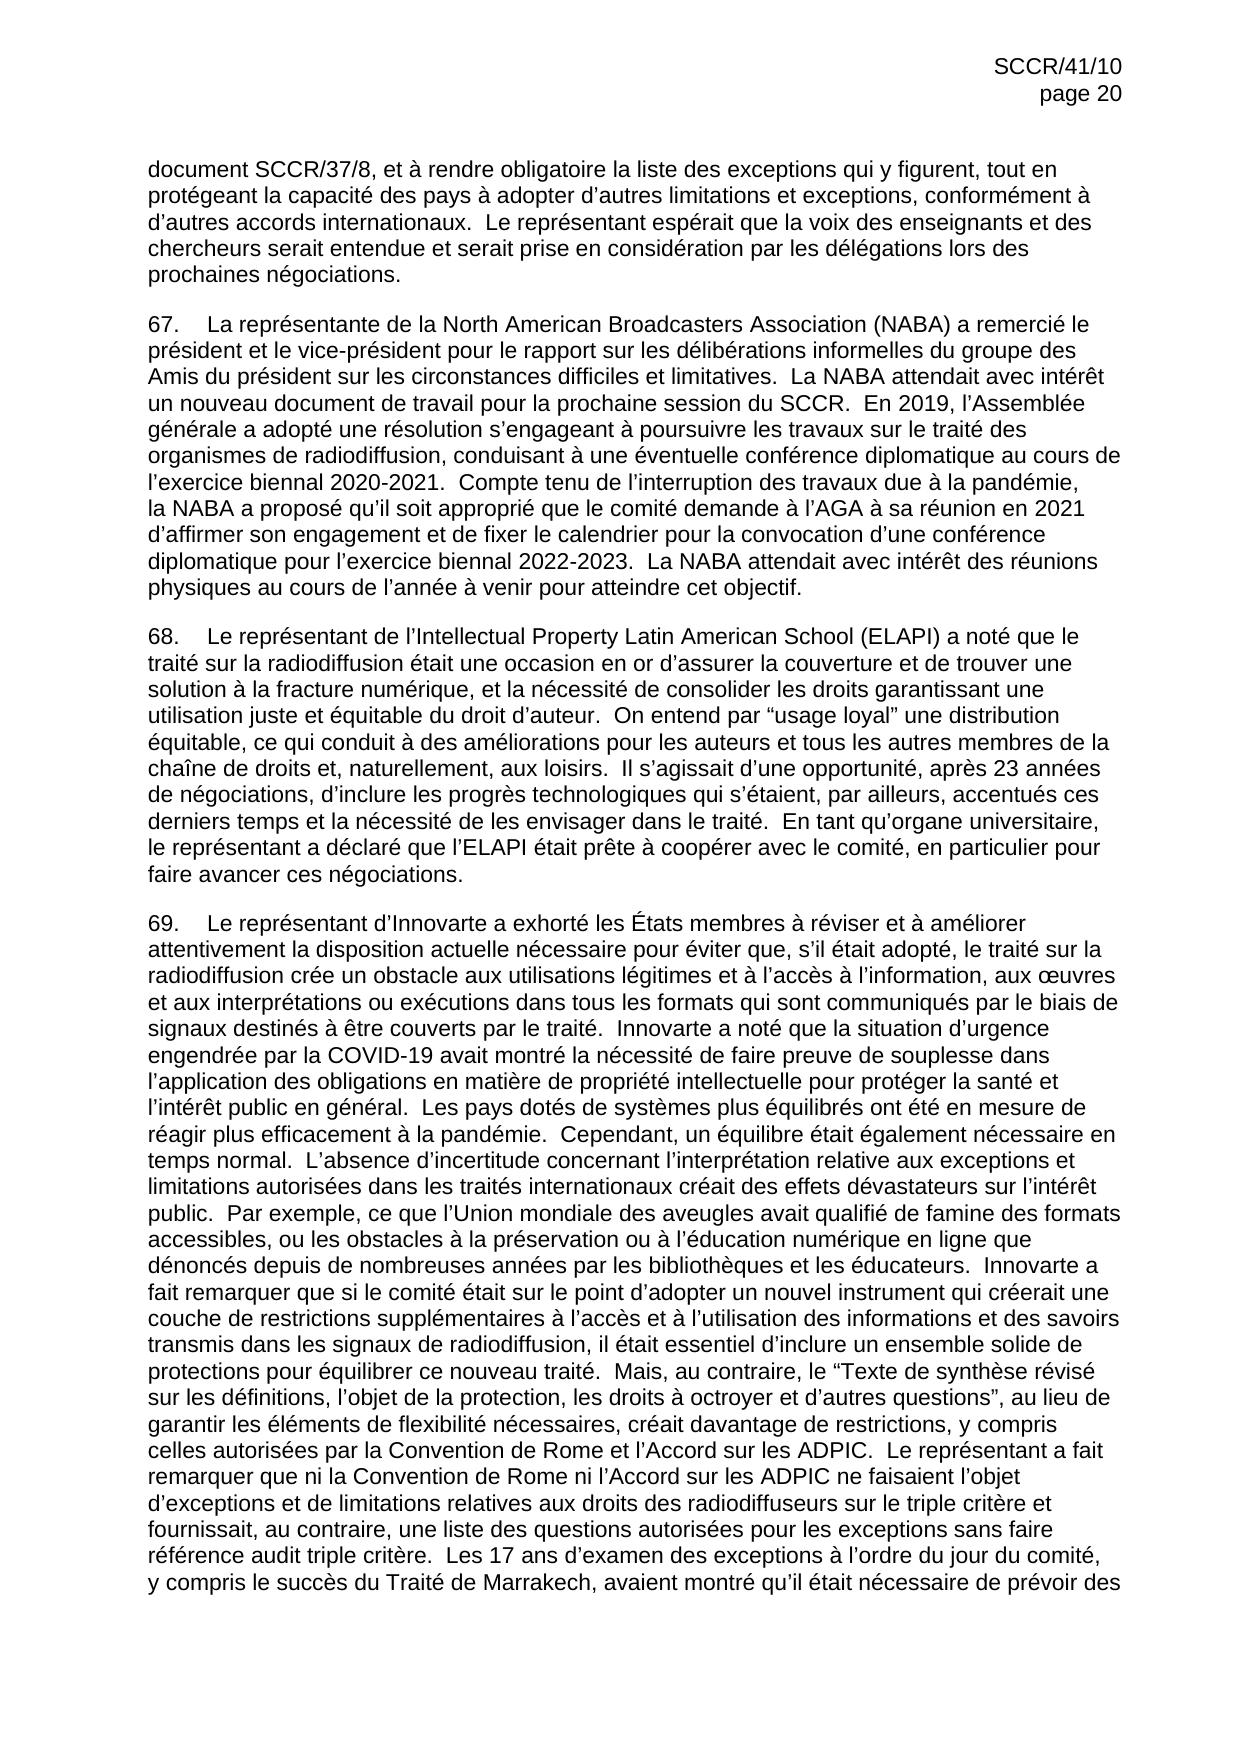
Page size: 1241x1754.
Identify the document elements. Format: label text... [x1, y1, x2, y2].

text La représentante de la North American Broadcasters Association (NABA) a remercié le président et le vice-président pour le rapport sur les délibérations informelles du groupe des Amis du président sur les circonstances difficiles et limitatives. La NABA attendait avec intérêt un nouveau document de travail pour la prochaine session du SCCR. En 2019, l’Assemblée générale a adopté une résolution s’engageant à poursuivre les travaux sur le traité des organismes de radiodiffusion, conduisant à une éventuelle conférence diplomatique au cours de l’exercice biennal 2020-2021. Compte tenu de l’interruption des travaux due à la pandémie, la NABA a proposé qu’il soit approprié que le comité demande à l’AGA à sa réunion en 2021 d’affirmer son engagement et de fixer le calendrier pour la convocation d’une conférence diplomatique pour l’exercice biennal 2022-2023. La NABA attendait avec intérêt des réunions physiques au cours de l’année à venir pour atteindre cet objectif. [148, 311, 1122, 600]
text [148, 156, 1122, 288]
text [148, 910, 1122, 1595]
text Le représentant de l’Intellectual Property Latin American School (ELAPI) a noté que le traité sur la radiodiffusion était une occasion en or d’assurer la couverture et de trouver une solution à la fracture numérique, et la nécessité de consolider les droits garantissant une utilisation juste et équitable du droit d’auteur. On entend par “usage loyal” une distribution équitable, ce qui conduit à des améliorations pour les auteurs et tous les autres membres de la chaîne de droits et, naturellement, aux loisirs. Il s’agissait d’une opportunité, après 23 années de négociations, d’inclure les progrès technologiques qui s’étaient, par ailleurs, accentués ces derniers temps et la nécessité de les envisager dans le traité. En tant qu’organe universitaire, le représentant a déclaré que l’ELAPI était prête à coopérer avec le comité, en particulier pour faire avancer ces négociations. [148, 623, 1122, 887]
